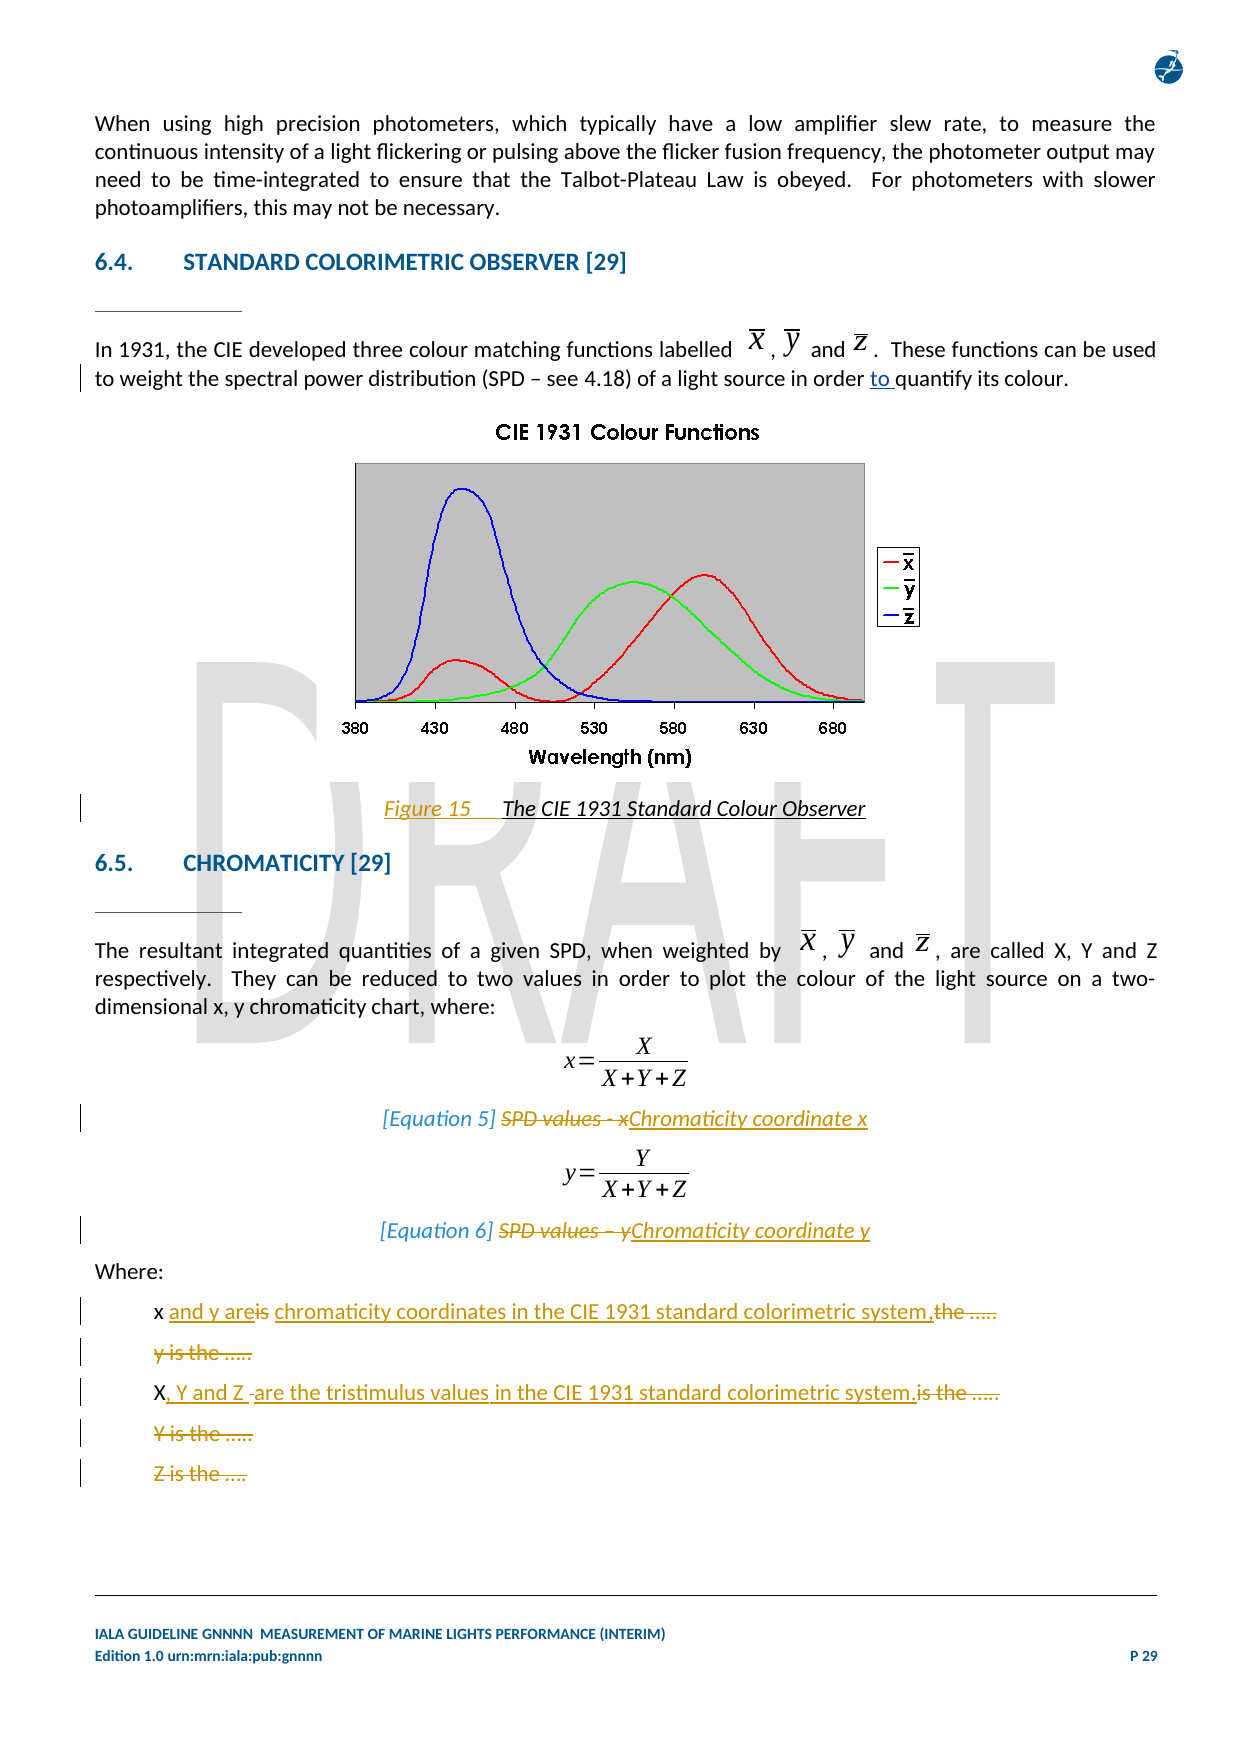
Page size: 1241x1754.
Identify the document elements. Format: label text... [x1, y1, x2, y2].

subtitle Chromaticity [29] [94, 847, 1084, 877]
text x [153, 1297, 1157, 1325]
picture [1123, 0, 1241, 119]
text In 1931, the CIE developed three colour matching functions labelled , and . These functions can be used to weight the spectral power distribution (SPD – see A 4.18) of a light source in order quantify its colour. [94, 318, 1157, 392]
list The CIE 1931 Standard Colour Observer [94, 794, 1157, 822]
subtitle Standard Colorimetric Observer [29] [94, 246, 1084, 277]
picture [316, 404, 936, 782]
text X [153, 1378, 1157, 1406]
text Where: [94, 1257, 1157, 1285]
text When using high precision photometers, which typically have a low amplifier slew rate, to measure the continuous intensity of a light flickering or pulsing above the flicker fusion frequency, the photometer output may need to be time-integrated to ensure that the Talbot-Plateau Law is obeyed. For photometers with slower photoamplifiers, this may not be necessary. [94, 109, 1157, 221]
text The resultant integrated quantities of a given SPD, when weighted by , and , are called X, Y and Z respectively. They can be reduced to two values in order to plot the colour of the light source on a two-dimensional x, y chromaticity chart, where: [94, 919, 1157, 1020]
